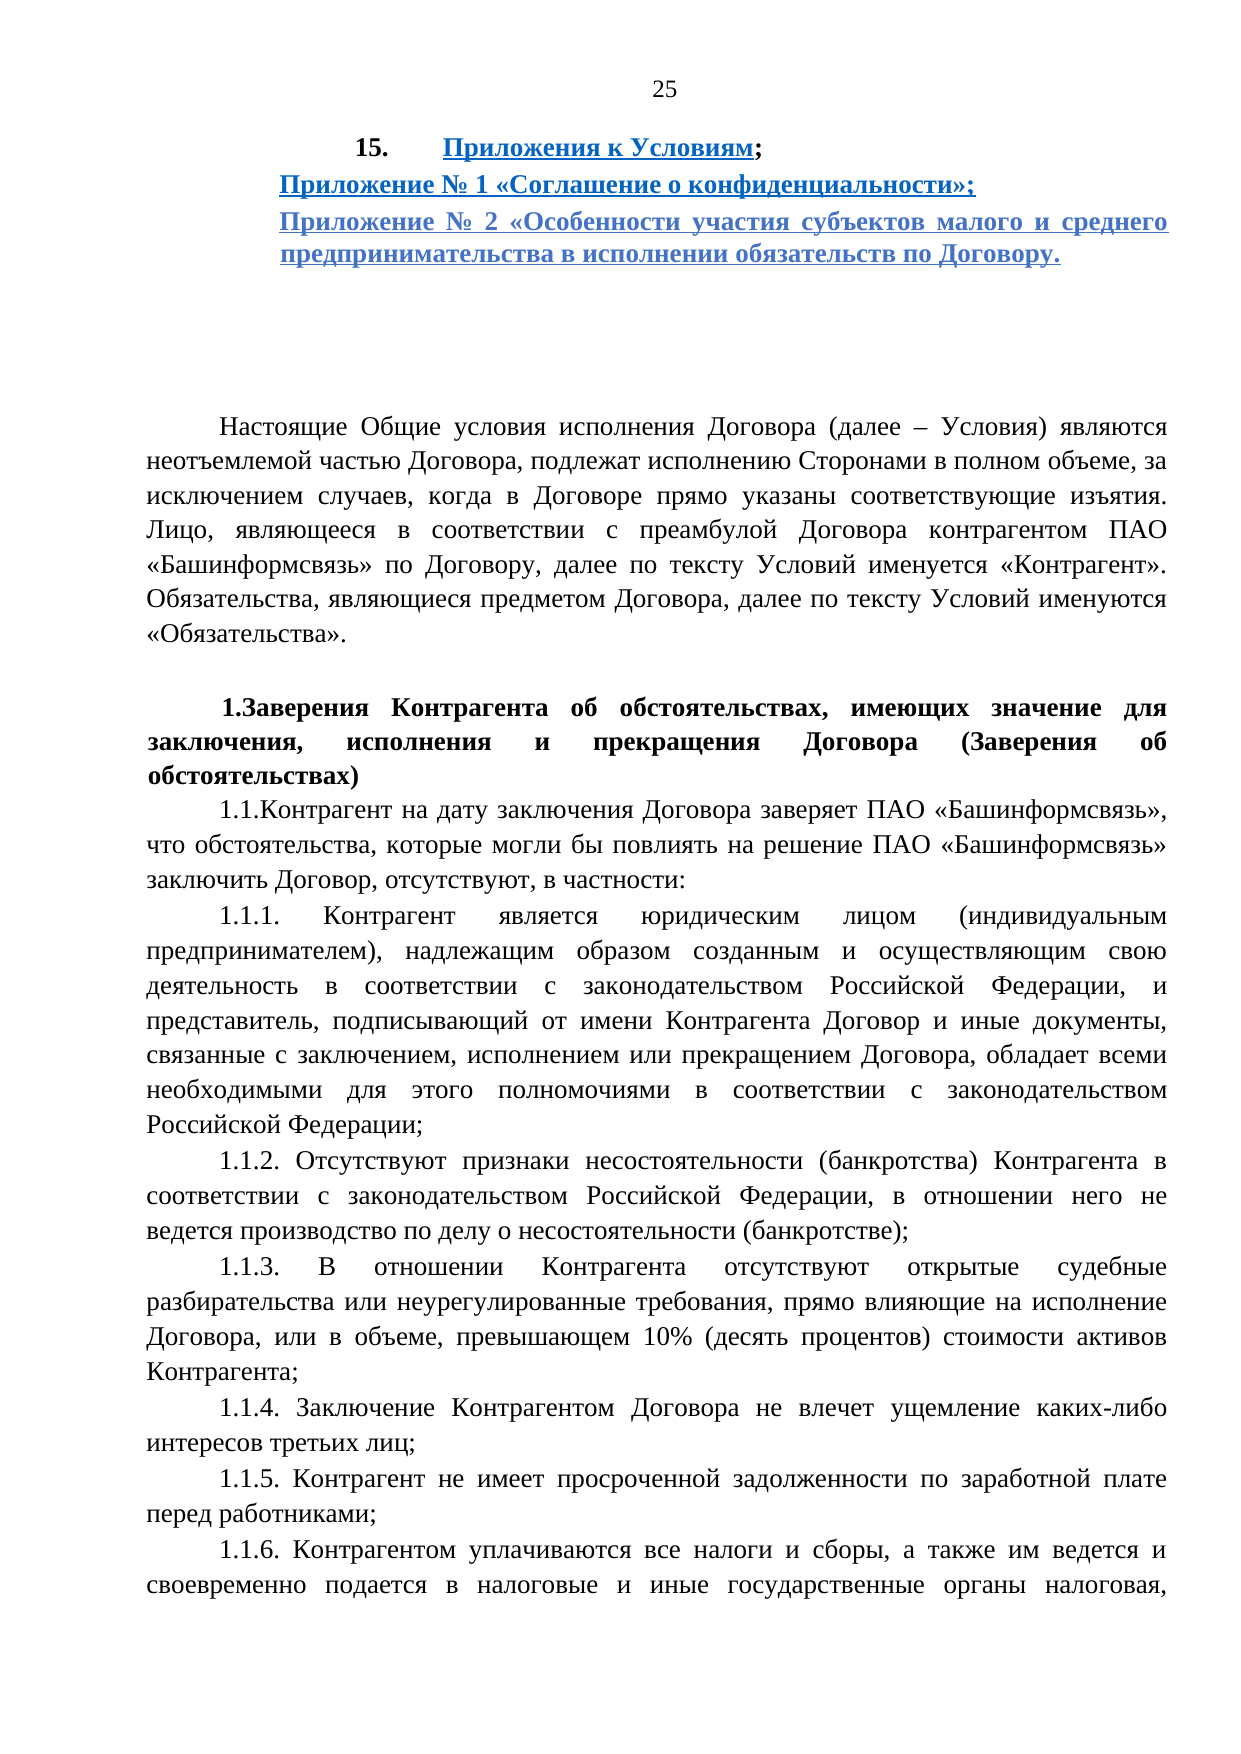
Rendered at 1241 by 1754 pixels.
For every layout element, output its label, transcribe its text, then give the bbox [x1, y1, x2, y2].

list Приложения к Условиям; [279, 131, 1169, 162]
text Приложение № 2 «Особенности участия субъектов малого и среднего предпринимательства в исполнении обязательств по Договору. [279, 205, 1169, 232]
text 1.1.5. Контрагент не имеет просроченной задолженности по заработной плате перед работниками; [146, 1462, 1168, 1528]
text Настоящие Общие условия исполнения Договора (далее – Условия) являются неотъемлемой частью Договора, подлежат исполнению Сторонами в полном объеме, за исключением случаев, когда в Договоре прямо указаны соответствующие изъятия. Лицо, являющееся в соответствии с преамбулой Договора контрагентом ПАО «Башинформсвязь» по Договору, далее по тексту Условий именуется «Контрагент». Обязательства, являющиеся предметом Договора, далее по тексту Условий именуются «Обязательства». [146, 410, 1168, 648]
text 1.1.1. Контрагент является юридическим лицом (индивидуальным предпринимателем), надлежащим образом созданным и осуществляющим свою деятельность в соответствии с законодательством Российской Федерации, и представитель, подписывающий от имени Контрагента Договор и иные документы, связанные с заключением, исполнением или прекращением Договора, обладает всеми необходимыми для этого полномочиями в соответствии с законодательством Российской Федерации; [146, 899, 1168, 1139]
text 1.Заверения Контрагента об обстоятельствах, имеющих значение для заключения, исполнения и прекращения Договора (Заверения об обстоятельствах) [148, 691, 1168, 790]
text 1.1.3. В отношении Контрагента отсутствуют открытые судебные разбирательства или неурегулированные требования, прямо влияющие на исполнение Договора, или в объеме, превышающем 10% (десять процентов) стоимости активов Контрагента; [146, 1250, 1168, 1386]
text Приложение № 1 «Соглашение о конфиденциальности»; [279, 168, 1169, 199]
text 1.1.Контрагент на дату заключения Договора заверяет ПАО «Башинформсвязь», что обстоятельства, которые могли бы повлиять на решение ПАО «Башинформсвязь» заключить Договор, отсутствуют, в частности: [146, 794, 1168, 894]
text Приложение № 2 «Особенности участия субъектов малого и среднего предпринимательства в исполнении обязательств по Договору. [279, 233, 1169, 268]
text 1.1.4. Заключение Контрагентом Договора не влечет ущемление каких-либо интересов третьих лиц; [146, 1391, 1168, 1457]
text 1.1.2. Отсутствуют признаки несостоятельности (банкротства) Контрагента в соответствии с законодательством Российской Федерации, в отношении него не ведется производство по делу о несостоятельности (банкротстве); [146, 1144, 1168, 1245]
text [146, 1533, 1168, 1599]
